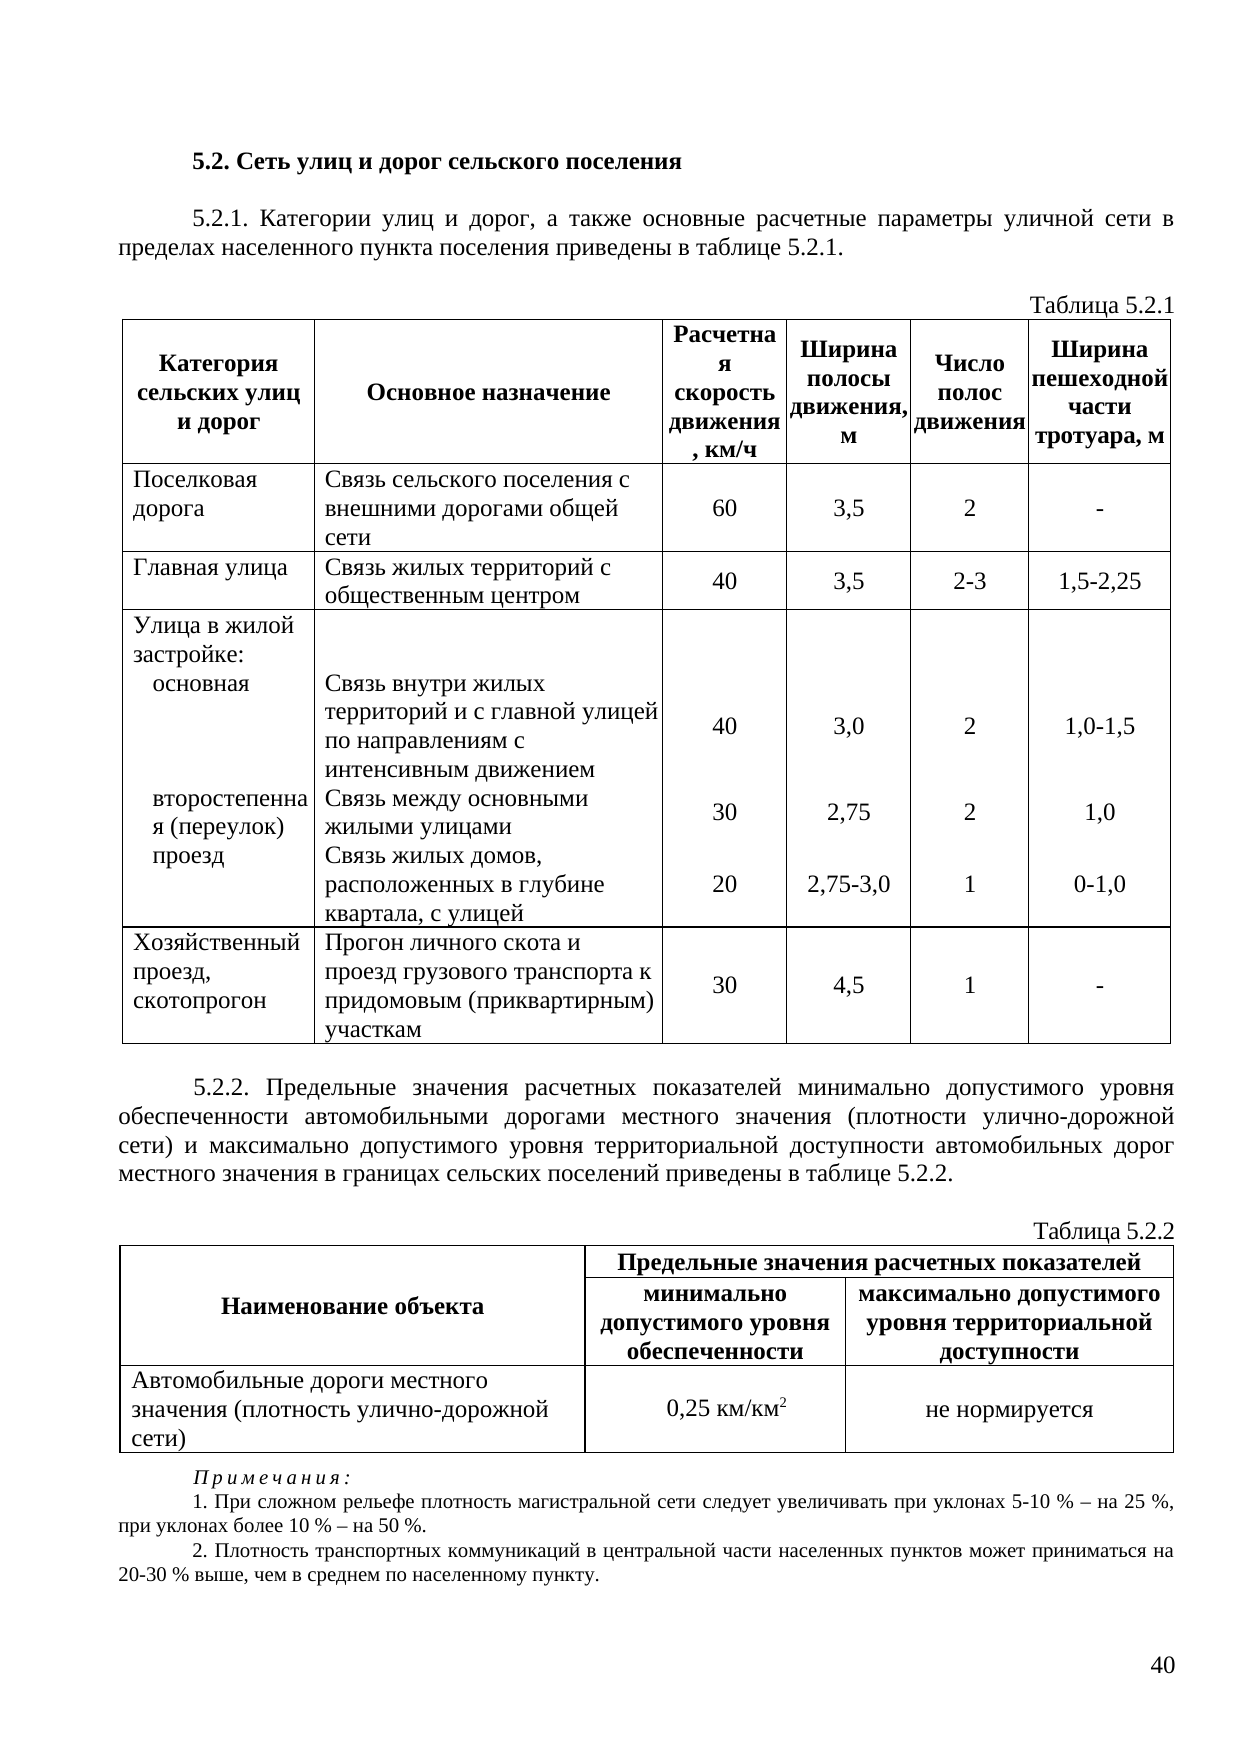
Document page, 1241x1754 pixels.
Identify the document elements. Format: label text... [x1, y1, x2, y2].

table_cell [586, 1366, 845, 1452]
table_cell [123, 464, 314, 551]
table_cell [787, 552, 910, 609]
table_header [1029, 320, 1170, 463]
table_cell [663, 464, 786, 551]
text 1. При сложном рельефе плотность магистральной сети следует увеличивать при уклонах 5-10 % – на 25 %, при уклонах более 10 % – на 50 %. [118, 1489, 1175, 1537]
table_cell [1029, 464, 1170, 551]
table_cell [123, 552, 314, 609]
text Таблица 5.2.2 [118, 1216, 1175, 1245]
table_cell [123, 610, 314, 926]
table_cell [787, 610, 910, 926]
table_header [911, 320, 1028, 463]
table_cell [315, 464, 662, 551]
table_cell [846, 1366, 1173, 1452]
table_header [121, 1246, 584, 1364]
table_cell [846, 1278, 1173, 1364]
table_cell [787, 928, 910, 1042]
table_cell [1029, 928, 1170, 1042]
text Таблица 5.2.1 [118, 290, 1175, 318]
text 2. Плотность транспортных коммуникаций в центральной части населенных пунктов может приниматься на 20-30 % выше, чем в среднем по населенному пункту. [118, 1537, 1175, 1586]
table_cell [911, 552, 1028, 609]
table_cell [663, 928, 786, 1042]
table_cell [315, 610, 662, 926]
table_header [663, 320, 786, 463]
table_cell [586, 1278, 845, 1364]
text Примечания: [118, 1465, 1175, 1489]
text 5.2.1. Категории улиц и дорог, а также основные расчетные параметры уличной сети в пределах населенного пункта поселения приведены в таблице 5.2.1. [118, 203, 1175, 261]
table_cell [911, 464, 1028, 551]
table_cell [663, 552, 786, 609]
text 5.2.2. Предельные значения расчетных показателей минимально допустимого уровня обеспеченности автомобильными дорогами местного значения (плотности улично-дорожной сети) и максимально допустимого уровня территориальной доступности автомобильных дорог местного значения в границах сельских поселений приведены в таблице 5.2.2. [118, 1072, 1175, 1187]
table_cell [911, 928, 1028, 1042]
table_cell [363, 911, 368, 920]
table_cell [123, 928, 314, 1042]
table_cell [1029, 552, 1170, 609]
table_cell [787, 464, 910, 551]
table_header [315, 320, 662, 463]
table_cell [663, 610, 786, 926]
text 5.2. Сеть улиц и дорог сельского поселения [118, 147, 1175, 175]
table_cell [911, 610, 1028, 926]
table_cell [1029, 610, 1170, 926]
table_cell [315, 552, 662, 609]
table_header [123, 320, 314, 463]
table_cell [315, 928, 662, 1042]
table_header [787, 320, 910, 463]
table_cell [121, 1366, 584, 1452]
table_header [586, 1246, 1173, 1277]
